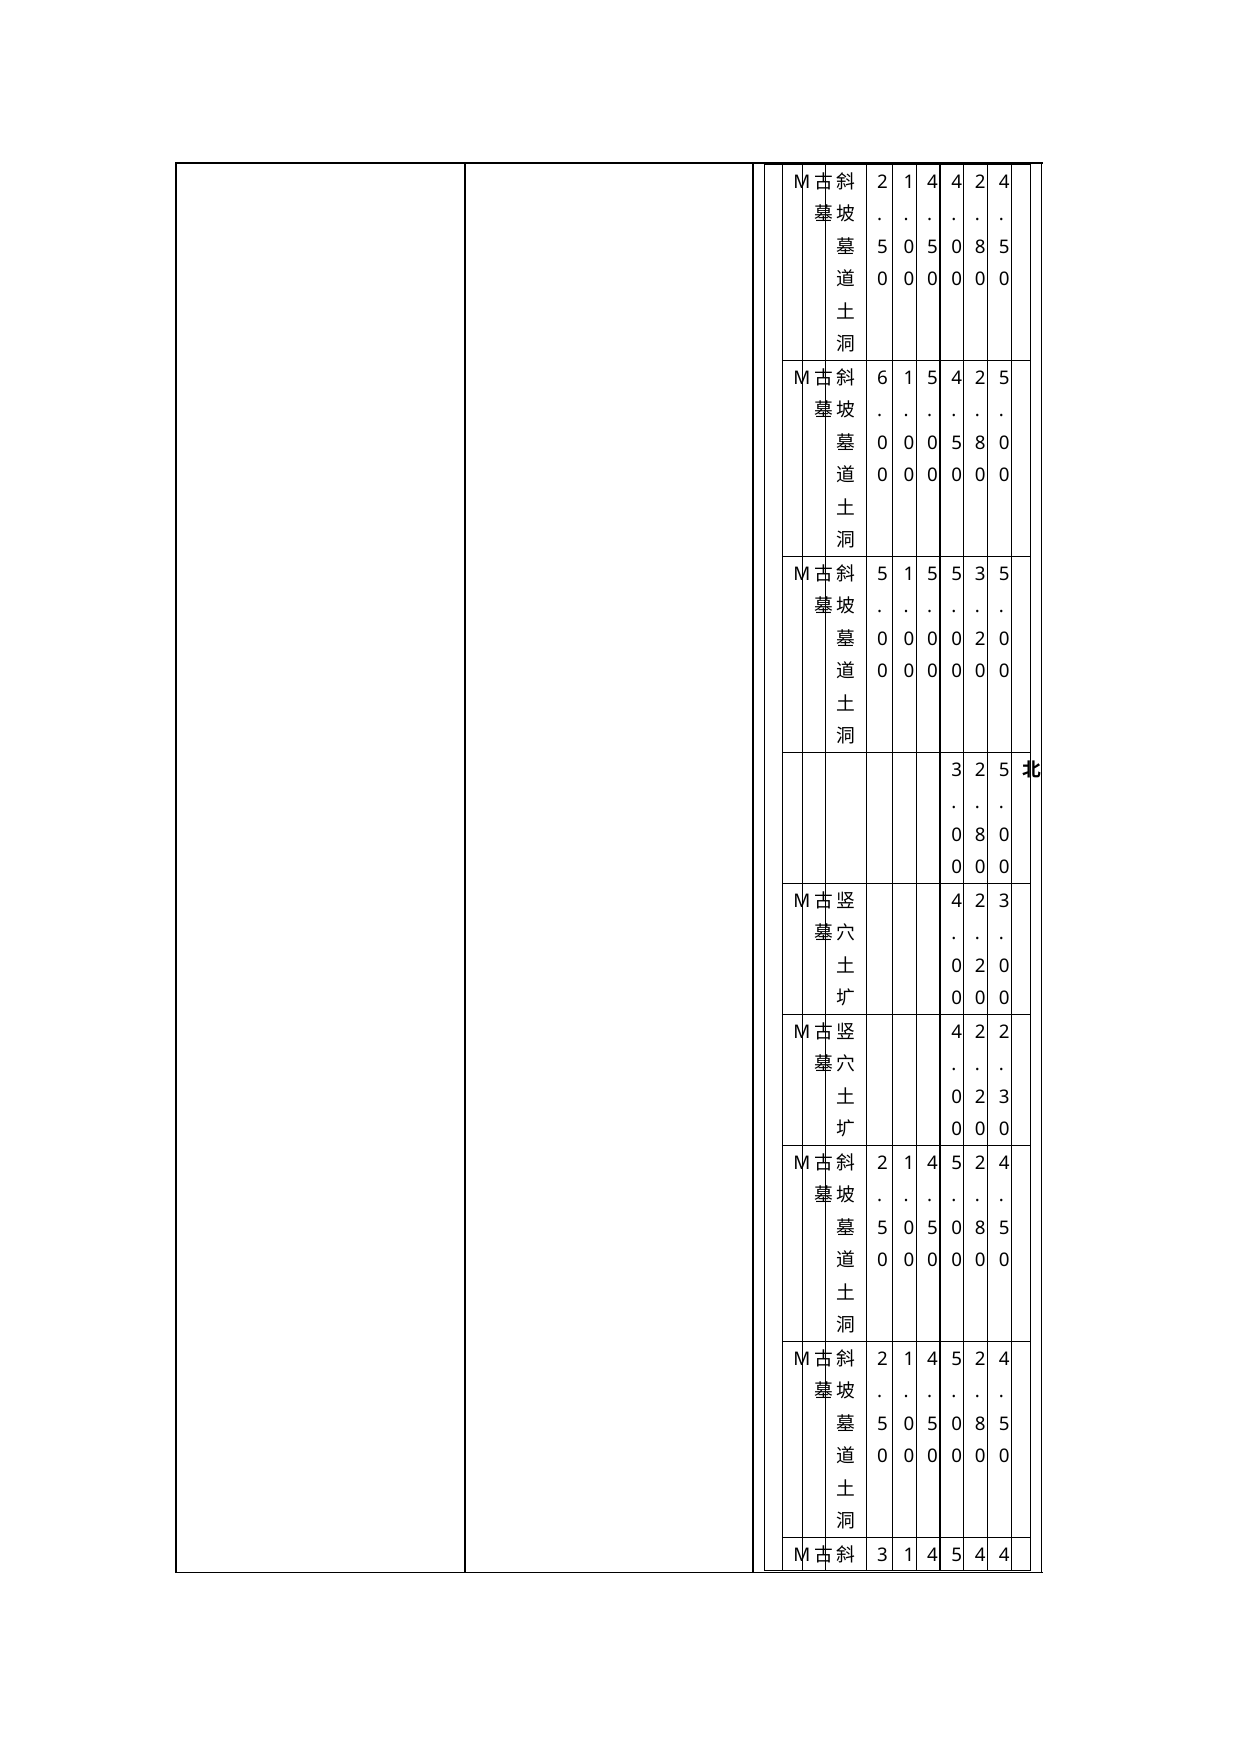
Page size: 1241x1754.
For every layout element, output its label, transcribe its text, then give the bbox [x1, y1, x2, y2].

table_cell [988, 165, 1011, 360]
table_cell [754, 164, 764, 1571]
table_cell [941, 557, 963, 752]
table_cell [803, 753, 825, 883]
table_cell [803, 1342, 825, 1537]
table_cell [783, 1146, 802, 1341]
table_cell 5 [177, 164, 464, 1571]
table_cell [988, 1146, 1011, 1341]
table_cell [783, 753, 802, 883]
table_cell [893, 1342, 916, 1537]
table_cell [941, 1538, 963, 1570]
table_cell [917, 753, 939, 883]
table_cell [783, 1342, 802, 1537]
table_cell [826, 557, 866, 752]
table_cell [964, 1015, 987, 1145]
table_cell [941, 884, 963, 1014]
table_cell [1012, 165, 1030, 360]
table_cell [803, 361, 825, 556]
table_cell [964, 884, 987, 1014]
table_cell [867, 361, 892, 556]
table_cell [803, 557, 825, 752]
table_cell [941, 1146, 963, 1341]
table_cell [765, 165, 782, 1570]
table_cell [917, 361, 939, 556]
table_cell [917, 884, 939, 1014]
table_cell [803, 1538, 825, 1570]
table_cell [917, 1342, 939, 1537]
table_cell [826, 1015, 866, 1145]
table_cell [826, 361, 866, 556]
table_cell [1012, 753, 1030, 883]
table_cell [941, 361, 963, 556]
table_cell [988, 361, 1011, 556]
table_cell [867, 1342, 892, 1537]
table_cell [1012, 557, 1030, 752]
table_cell [893, 1146, 916, 1341]
table_cell [826, 753, 866, 883]
table_cell [1012, 1015, 1030, 1145]
table_cell [964, 361, 987, 556]
table_cell [964, 557, 987, 752]
table_cell [988, 1538, 1011, 1570]
table_cell [1012, 884, 1030, 1014]
table_cell [988, 884, 1011, 1014]
table_cell [941, 165, 963, 360]
table_cell [783, 165, 802, 360]
table_cell [803, 1015, 825, 1145]
table_cell [964, 1342, 987, 1537]
table_cell [893, 1538, 916, 1570]
table_cell ★ [466, 164, 752, 1571]
table_cell [1031, 164, 1041, 1571]
table_cell [803, 165, 825, 360]
table_cell [1012, 1146, 1030, 1341]
table_cell [893, 165, 916, 360]
table_cell [826, 884, 866, 1014]
table_cell [941, 753, 963, 883]
table_cell [941, 1015, 963, 1145]
table_cell [867, 165, 892, 360]
table_cell [867, 1538, 892, 1570]
table_cell [867, 1015, 892, 1145]
table_cell [803, 884, 825, 1014]
table_cell [964, 165, 987, 360]
table_cell [783, 1015, 802, 1145]
table_cell [964, 753, 987, 883]
table_cell [917, 165, 939, 360]
table_cell [1012, 361, 1030, 556]
table_cell [826, 1342, 866, 1537]
table_cell [867, 1146, 892, 1341]
table_cell [964, 1538, 987, 1570]
table_cell [893, 884, 916, 1014]
table_cell [941, 1342, 963, 1537]
table_cell [893, 753, 916, 883]
table_cell [867, 884, 892, 1014]
table_cell [783, 1538, 802, 1570]
table_cell [1012, 1342, 1030, 1537]
table_cell [917, 1015, 939, 1145]
table_cell [867, 753, 892, 883]
table_cell [826, 1146, 866, 1341]
table_cell [826, 1538, 866, 1570]
table_cell [783, 557, 802, 752]
table_cell [1012, 1538, 1030, 1570]
table_cell [988, 1342, 1011, 1537]
table_cell [917, 1538, 939, 1570]
table_cell [867, 557, 892, 752]
table_cell [917, 557, 939, 752]
table_cell [893, 361, 916, 556]
table_cell [783, 361, 802, 556]
table_cell [826, 165, 866, 360]
table_cell [988, 557, 1011, 752]
table_cell [988, 753, 1011, 883]
table_cell [803, 1146, 825, 1341]
table_cell [988, 1015, 1011, 1145]
table_cell [964, 1146, 987, 1341]
table_cell [783, 884, 802, 1014]
table_cell [917, 1146, 939, 1341]
table_cell [893, 557, 916, 752]
table_cell [893, 1015, 916, 1145]
